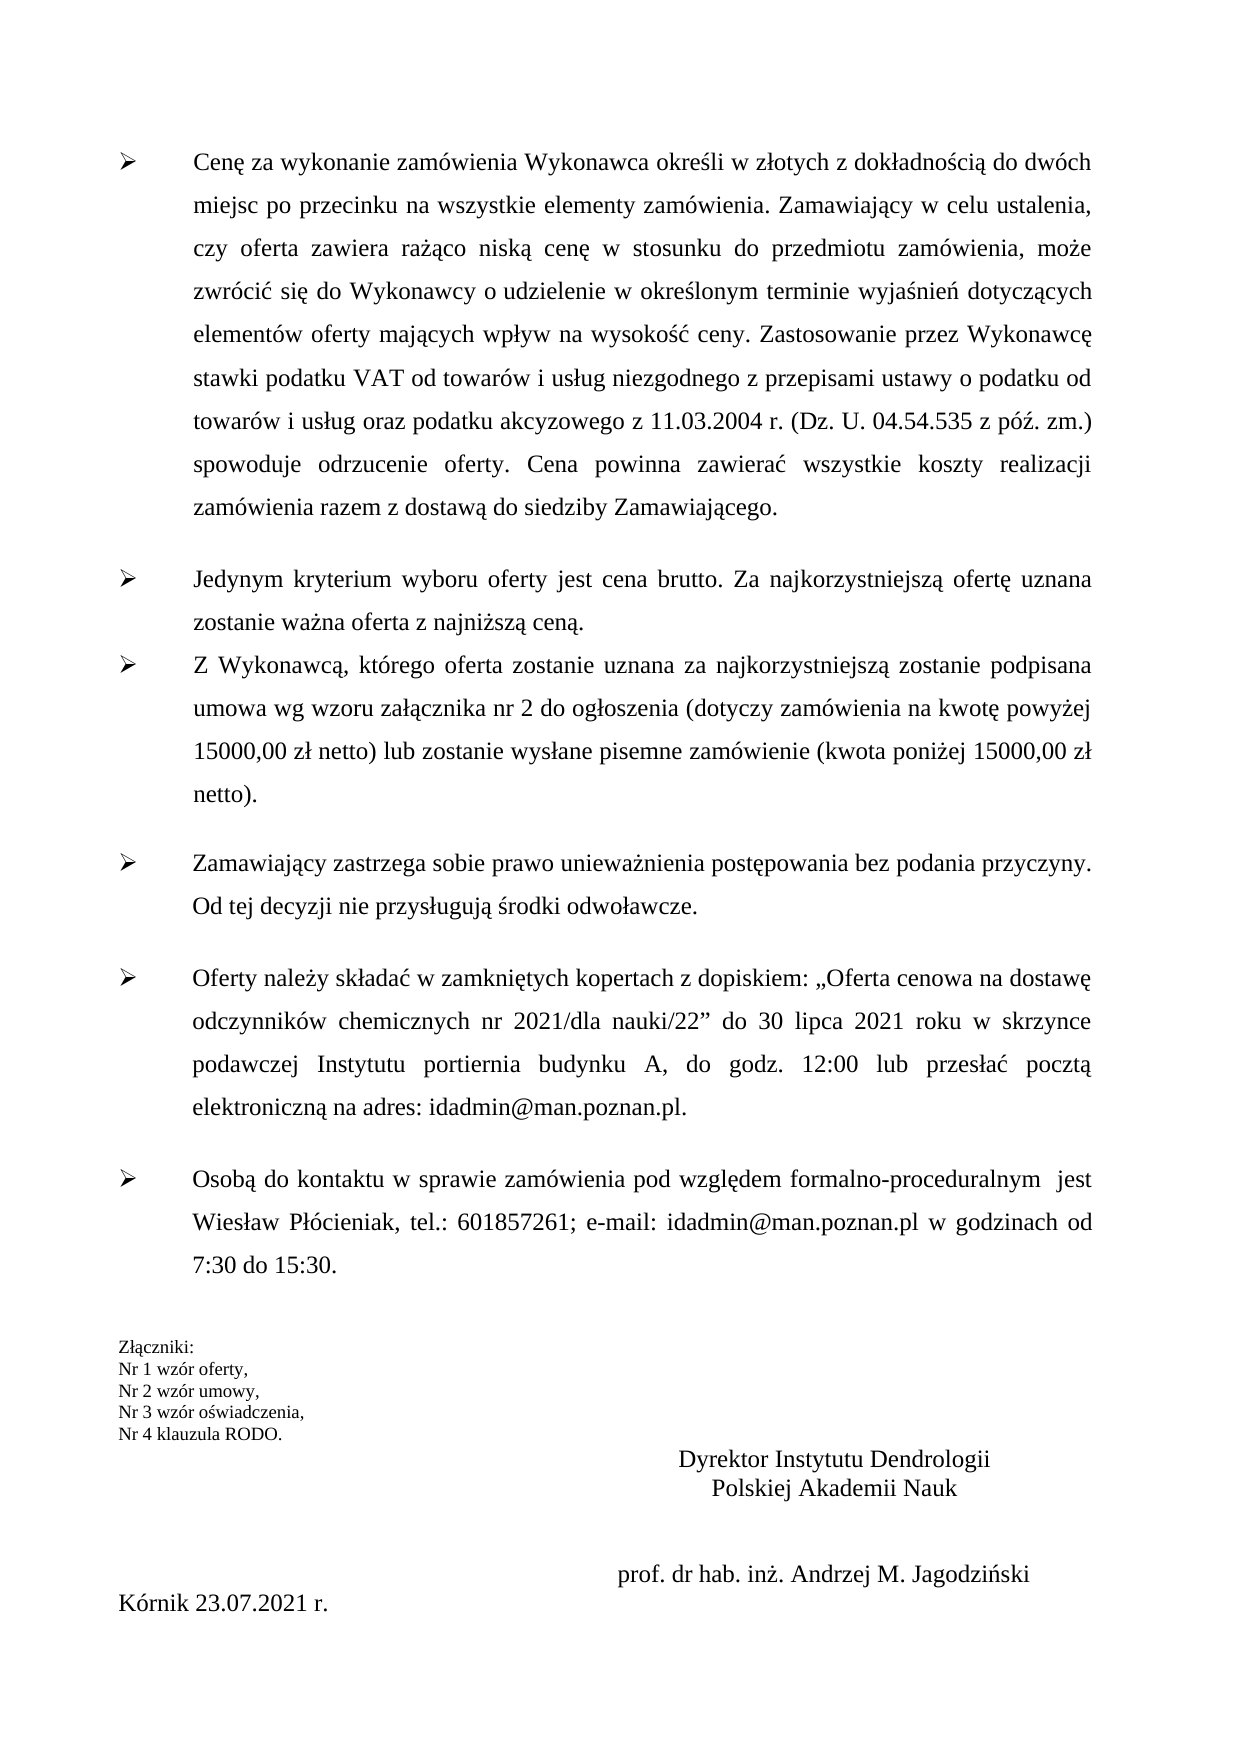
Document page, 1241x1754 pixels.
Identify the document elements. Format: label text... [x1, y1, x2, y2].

text prof. dr hab. inż. Andrzej M. Jagodziński [118, 1559, 1034, 1588]
subtitle Oferty należy składać w zamkniętych kopertach z dopiskiem: „Oferta cenowa na dostawę odczynników chemicznych nr 2021/dla nauki/22” do 30 lipca 2021 roku w skrzynce podawczej Instytutu portiernia budynku A, do godz. 12:00 lub przesłać pocztą elektroniczną na adres: idadmin@man.poznan.pl. [118, 963, 1093, 1121]
list Cenę za wykonanie zamówienia Wykonawca określi w złotych z dokładnością do dwóch miejsc po przecinku na wszystkie elementy zamówienia. Zamawiający w celu ustalenia, czy oferta zawiera rażąco niską cenę w stosunku do przedmiotu zamówienia, może zwrócić się do Wykonawcy o udzielenie w określonym terminie wyjaśnień dotyczących elementów oferty mających wpływ na wysokość ceny. Zastosowanie przez Wykonawcę stawki podatku VAT od towarów i usług niezgodnego z przepisami ustawy o podatku od towarów i usług oraz podatku akcyzowego z 11.03.2004 r. (Dz. U. 04.54.535 z póź. zm.) spowoduje odrzucenie oferty. Cena powinna zawierać wszystkie koszty realizacji zamówienia razem z dostawą do siedziby Zamawiającego. [118, 147, 1093, 521]
list Z Wykonawcą, którego oferta zostanie uznana za najkorzystniejszą zostanie podpisana umowa wg wzoru załącznika nr 2 do ogłoszenia (dotyczy zamówienia na kwotę powyżej 15000,00 zł netto) lub zostanie wysłane pisemne zamówienie (kwota poniżej 15000,00 zł netto). [118, 650, 1093, 808]
text Nr 3 wzór oświadczenia, [118, 1401, 1093, 1423]
list Jedynym kryterium wyboru oferty jest cena brutto. Za najkorzystniejszą ofertę uznana zostanie ważna oferta z najniższą ceną. [118, 564, 1093, 636]
text Nr 1 wzór oferty, [118, 1358, 1093, 1379]
text Polskiej Akademii Nauk [118, 1473, 1093, 1502]
text Kórnik 23.07.2021 r. [118, 1588, 1093, 1617]
text Nr 4 klauzula RODO. [118, 1423, 1093, 1444]
list Zamawiający zastrzega sobie prawo unieważnienia postępowania bez podania przyczyny. Od tej decyzji nie przysługują środki odwoławcze. [118, 848, 1093, 919]
text Dyrektor Instytutu Dendrologii [118, 1444, 1093, 1473]
text Nr 2 wzór umowy, [118, 1379, 1093, 1401]
text Złączniki: [118, 1336, 1093, 1358]
list Osobą do kontaktu w sprawie zamówienia pod względem formalno-proceduralnym jest Wiesław Płócieniak, tel.: 601857261; e-mail: idadmin@man.poznan.pl w godzinach od 7:30 do 15:30. [118, 1164, 1093, 1279]
